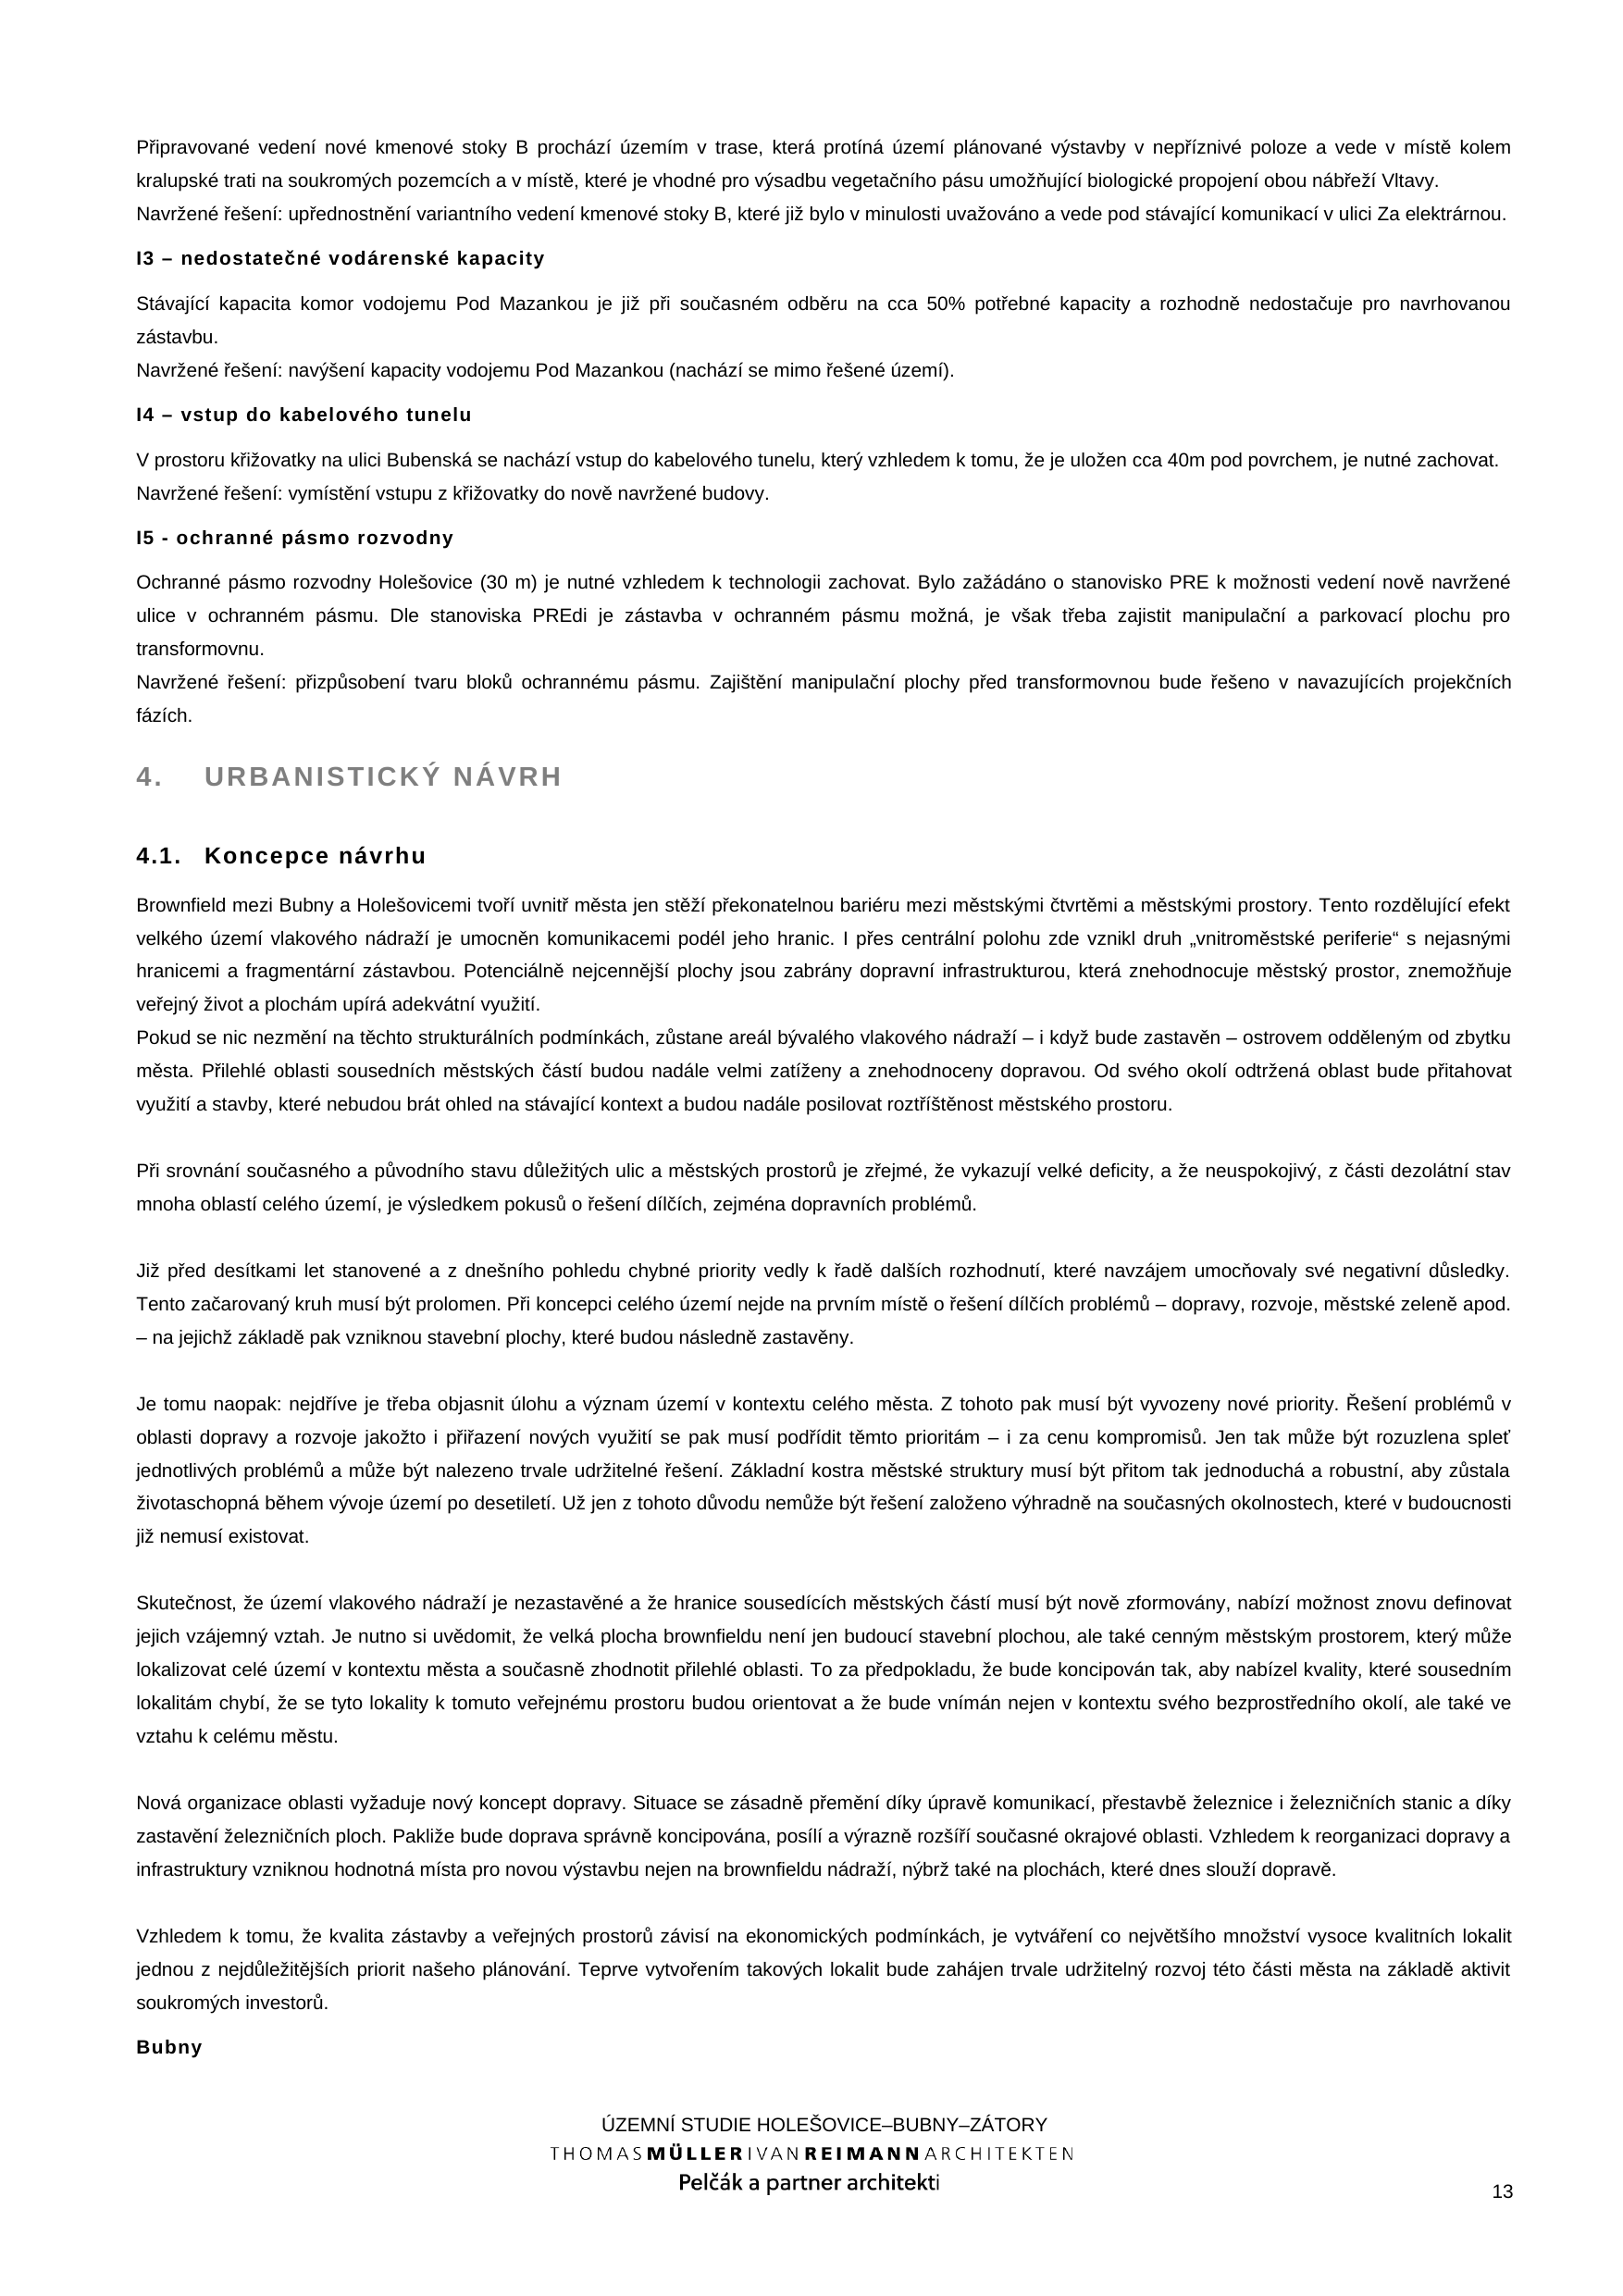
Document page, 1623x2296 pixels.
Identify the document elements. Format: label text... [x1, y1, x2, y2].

text Stávající kapacita komor vodojemu Pod Mazankou je již při současném odběru na cca 50% potřebné kapacity a rozhodně nedostačuje pro navrhovanou zástavbu. [136, 292, 1513, 348]
text Navržené řešení: navýšení kapacity vodojemu Pod Mazankou (nachází se mimo řešené území). [136, 359, 1513, 381]
text Vzhledem k tomu, že kvalita zástavby a veřejných prostorů závisí na ekonomických podmínkách, je vytváření co největšího množství vysoce kvalitních lokalit jednou z nejdůležitějších priorit našeho plánování. Teprve vytvořením takových lokalit bude zahájen trvale udržitelný rozvoj této části města na základě aktivit soukromých investorů. [136, 1924, 1513, 2013]
subtitle I4 – vstup do kabelového tunelu [136, 403, 1513, 426]
text Navržené řešení: přizpůsobení tvaru bloků ochrannému pásmu. Zajištění manipulační plochy před transformovnou bude řešeno v navazujících projekčních fázích. [136, 671, 1513, 726]
subtitle Bubny [136, 2036, 1513, 2058]
text Navržené řešení: vymístění vstupu z křižovatky do nově navržené budovy. [136, 481, 1513, 503]
text Brownfield mezi Bubny a Holešovicemi tvoří uvnitř města jen stěží překonatelnou bariéru mezi městskými čtvrtěmi a městskými prostory. Tento rozdělující efekt velkého území vlakového nádraží je umocněn komunikacemi podél jeho hranic. I přes centrální polohu zde vznikl druh „vnitroměstské periferie“ s nejasnými hranicemi a fragmentární zástavbou. Potenciálně nejcennější plochy jsou zabrány dopravní infrastrukturou, která znehodnocuje městský prostor, znemožňuje veřejný život a plochám upírá adekvátní využití. [136, 893, 1513, 1015]
picture [550, 2143, 1072, 2160]
text Je tomu naopak: nejdříve je třeba objasnit úlohu a význam území v kontextu celého města. Z tohoto pak musí být vyvozeny nové priority. Řešení problémů v oblasti dopravy a rozvoje jakožto i přiřazení nových využití se pak musí podřídit těmto prioritám – i za cenu kompromisů. Jen tak může být rozuzlena spleť jednotlivých problémů a může být nalezeno trvale udržitelné řešení. Základní kostra městské struktury musí být přitom tak jednoduchá a robustní, aby zůstala životaschopná během vývoje území po desetiletí. Už jen z tohoto důvodu nemůže být řešení založeno výhradně na současných okolnostech, které v budoucnosti již nemusí existovat. [136, 1392, 1513, 1547]
text Připravované vedení nové kmenové stoky B prochází územím v trase, která protíná území plánované výstavby v nepříznivé poloze a vede v místě kolem kralupské trati na soukromých pozemcích a v místě, které je vhodné pro výsadbu vegetačního pásu umožňující biologické propojení obou nábřeží Vltavy. [136, 136, 1513, 192]
text Ochranné pásmo rozvodny Holešovice (30 m) je nutné vzhledem k technologii zachovat. Bylo zažádáno o stanovisko PRE k možnosti vedení nově navržené ulice v ochranném pásmu. Dle stanoviska PREdi je zástavba v ochranném pásmu možná, je však třeba zajistit manipulační a parkovací plochu pro transformovnu. [136, 571, 1513, 660]
text Skutečnost, že území vlakového nádraží je nezastavěné a že hranice sousedících městských částí musí být nově zformovány, nabízí možnost znovu definovat jejich vzájemný vztah. Je nutno si uvědomit, že velká plocha brownfieldu není jen budoucí stavební plochou, ale také cenným městským prostorem, který může lokalizovat celé území v kontextu města a současně zhodnotit přilehlé oblasti. To za předpokladu, že bude koncipován tak, aby nabízel kvality, které sousedním lokalitám chybí, že se tyto lokality k tomuto veřejnému prostoru budou orientovat a že bude vnímán nejen v kontextu svého bezprostředního okolí, ale také ve vztahu k celému městu. [136, 1592, 1513, 1747]
subtitle Koncepce návrhu [136, 842, 1513, 868]
text Pokud se nic nezmění na těchto strukturálních podmínkách, zůstane areál bývalého vlakového nádraží – i když bude zastavěn – ostrovem odděleným od zbytku města. Přilehlé oblasti sousedních městských částí budou nadále velmi zatíženy a znehodnoceny dopravou. Od svého okolí odtržená oblast bude přitahovat využití a stavby, které nebudou brát ohled na stávající kontext a budou nadále posilovat roztříštěnost městského prostoru. [136, 1026, 1513, 1115]
subtitle I3 – nedostatečné vodárenské kapacity [136, 247, 1513, 269]
subtitle I5 - ochranné pásmo rozvodny [136, 527, 1513, 549]
picture [680, 2172, 939, 2195]
text V prostoru křižovatky na ulici Bubenská se nachází vstup do kabelového tunelu, který vzhledem k tomu, že je uložen cca 40m pod povrchem, je nutné zachovat. [136, 448, 1513, 470]
subtitle URBANISTICKÝ NÁVRH [136, 761, 1513, 792]
text Navržené řešení: upřednostnění variantního vedení kmenové stoky B, které již bylo v minulosti uvažováno a vede pod stávající komunikací v ulici Za elektrárnou. [136, 203, 1513, 225]
text Při srovnání současného a původního stavu důležitých ulic a městských prostorů je zřejmé, že vykazují velké deficity, a že neuspokojivý, z části dezolátní stav mnoha oblastí celého území, je výsledkem pokusů o řešení dílčích, zejména dopravních problémů. [136, 1160, 1513, 1215]
text Nová organizace oblasti vyžaduje nový koncept dopravy. Situace se zásadně přemění díky úpravě komunikací, přestavbě železnice i železničních stanic a díky zastavění železničních ploch. Pakliže bude doprava správně koncipována, posílí a výrazně rozšíří současné okrajové oblasti. Vzhledem k reorganizaci dopravy a infrastruktury vzniknou hodnotná místa pro novou výstavbu nejen na brownfieldu nádraží, nýbrž také na plochách, které dnes slouží dopravě. [136, 1792, 1513, 1880]
text Již před desítkami let stanovené a z dnešního pohledu chybné priority vedly k řadě dalších rozhodnutí, které navzájem umocňovaly své negativní důsledky. Tento začarovaný kruh musí být prolomen. Při koncepci celého území nejde na prvním místě o řešení dílčích problémů – dopravy, rozvoje, městské zeleně apod. – na jejichž základě pak vzniknou stavební plochy, které budou následně zastavěny. [136, 1260, 1513, 1348]
